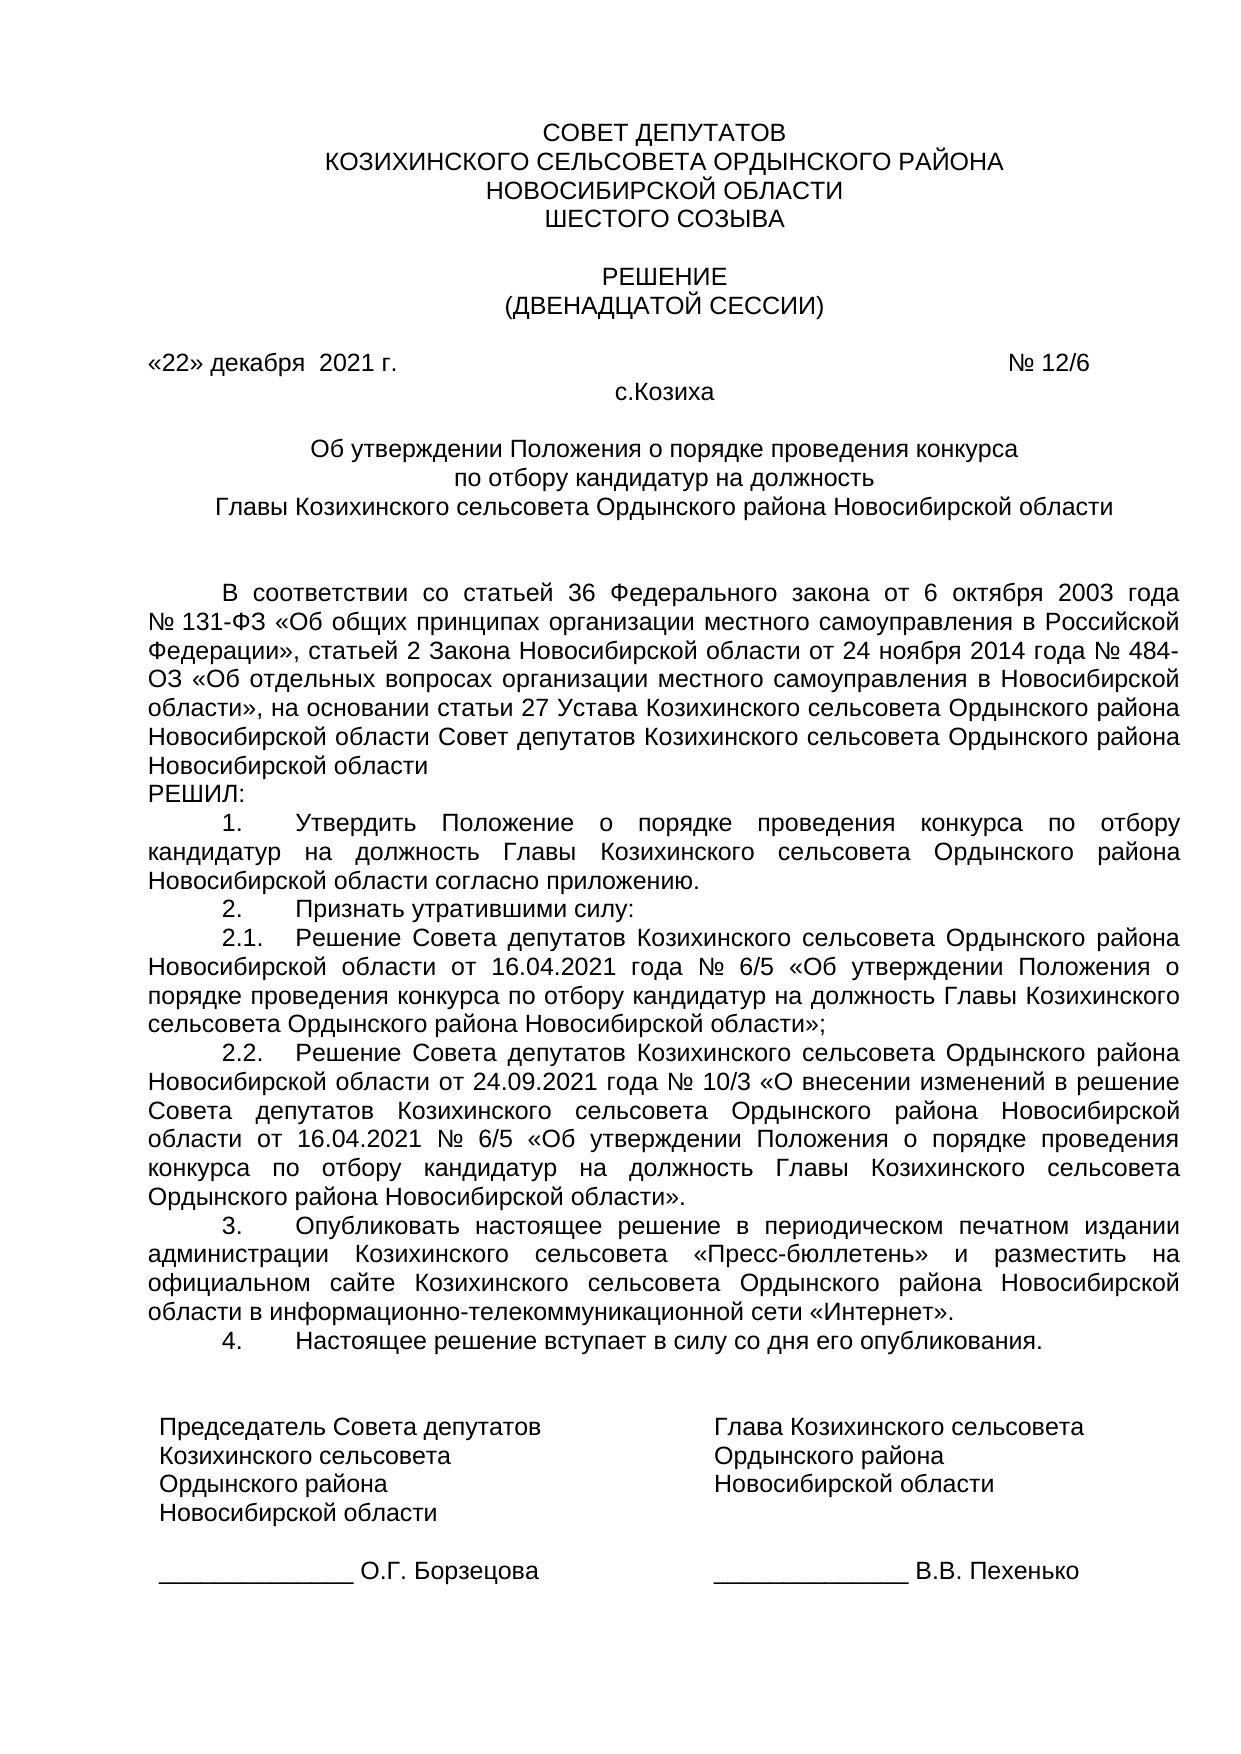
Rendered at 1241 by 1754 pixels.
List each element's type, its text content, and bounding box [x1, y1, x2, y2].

text НОВОСИБИРСКОЙ ОБЛАСТИ [148, 176, 1181, 204]
text Главы Козихинского сельсовета Ордынского района Новосибирской области [148, 492, 1181, 521]
subtitle РЕШЕНИЕ [148, 262, 1181, 291]
text «22» декабря 2021 г. № 12/6 [148, 348, 1181, 377]
text ШЕСТОГО СОЗЫВА [148, 204, 1181, 233]
text с.Козиха [148, 377, 1181, 406]
list Признать утратившими силу: [133, 894, 1181, 923]
table_header Глава Козихинского сельсовета Ордынского района Новосибирской области ______________ В.В. Пехенько [703, 1412, 1145, 1584]
subtitle (ДВЕНАДЦАТОЙ СЕССИИ) [148, 291, 1181, 319]
list Решение Совета депутатов Козихинского сельсовета Ордынского района Новосибирской области от 24.09.2021 года № 10/3 «О внесении изменений в решение Совета депутатов Козихинского сельсовета Ордынского района Новосибирской области от 16.04.2021 № 6/5 «Об утверждении Положения о порядке проведения конкурса по отбору кандидатур на должность Главы Козихинского сельсовета Ордынского района Новосибирской области». [148, 1038, 1181, 1211]
list Настоящее решение вступает в силу со дня его опубликования. [148, 1326, 1181, 1354]
text РЕШИЛ: [148, 779, 1181, 808]
text по отбору кандидатур на должность [148, 463, 1181, 492]
list Утвердить Положение о порядке проведения конкурса по отбору кандидатур на должность Главы Козихинского сельсовета Ордынского района Новосибирской области согласно приложению. [148, 808, 1181, 894]
text В соответствии со статьей 36 Федерального закона от 6 октября 2003 года № 131-ФЗ «Об общих принципах организации местного самоуправления в Российской Федерации», статьей 2 Закона Новосибирской области от 24 ноября 2014 года № 484-ОЗ «Об отдельных вопросах организации местного самоуправления в Новосибирской области», на основании статьи 27 Устава Козихинского сельсовета Ордынского района Новосибирской области Совет депутатов Козихинского сельсовета Ордынского района Новосибирской области [148, 578, 1181, 779]
list Решение Совета депутатов Козихинского сельсовета Ордынского района Новосибирской области от 16.04.2021 года № 6/5 «Об утверждении Положения о порядке проведения конкурса по отбору кандидатур на должность Главы Козихинского сельсовета Ордынского района Новосибирской области»; [148, 923, 1181, 1038]
text Об утверждении Положения о порядке проведения конкурса [148, 434, 1181, 463]
text КОЗИХИНСКОГО СЕЛЬСОВЕТА ОРДЫНСКОГО РАЙОНА [148, 147, 1181, 176]
list Опубликовать настоящее решение в периодическом печатном издании администрации Козихинского сельсовета «Пресс-бюллетень» и разместить на официальном сайте Козихинского сельсовета Ордынского района Новосибирской области в информационно-телекоммуникационной сети «Интернет». [148, 1211, 1181, 1326]
text СОВЕТ ДЕПУТАТОВ [148, 118, 1181, 147]
table_header Председатель Совета депутатов Козихинского сельсовета Ордынского района Новосибирской области ______________ О.Г. Борзецова [148, 1412, 703, 1584]
